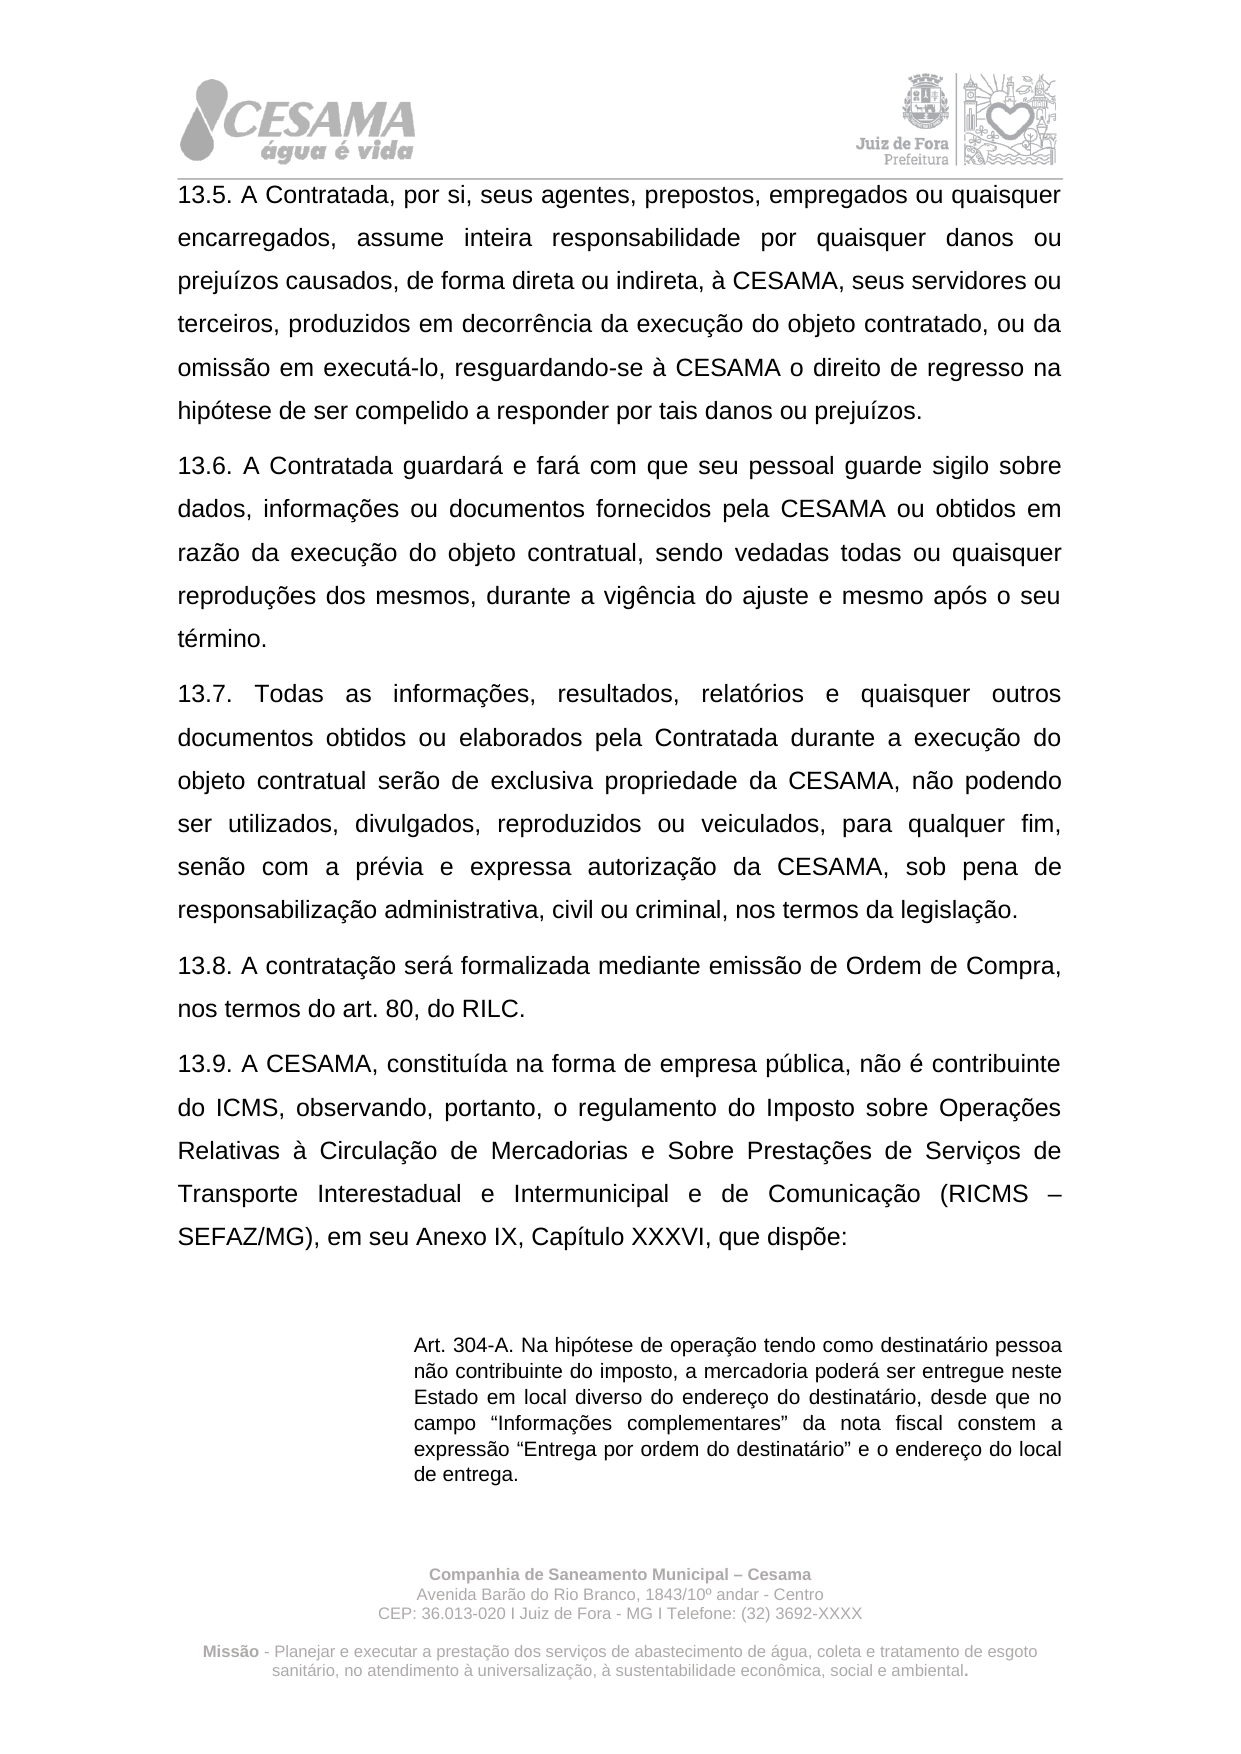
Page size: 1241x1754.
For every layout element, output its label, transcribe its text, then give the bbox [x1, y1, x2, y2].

text 13.6. A Contratada guardará e fará com que seu pessoal guarde sigilo sobre dados, informações ou documentos fornecidos pela CESAMA ou obtidos em razão da execução do objeto contratual, sendo vedadas todas ou quaisquer reproduções dos mesmos, durante a vigência do ajuste e mesmo após o seu término. [177, 451, 1063, 652]
picture [177, 73, 1064, 180]
text 13.7. Todas as informações, resultados, relatórios e quaisquer outros documentos obtidos ou elaborados pela Contratada durante a execução do objeto contratual serão de exclusiva propriedade da CESAMA, não podendo ser utilizados, divulgados, reproduzidos ou veiculados, para qualquer fim, senão com a prévia e expressa autorização da CESAMA, sob pena de responsabilização administrativa, civil ou criminal, nos termos da legislação. [177, 679, 1063, 924]
text 13.8. A contratação será formalizada mediante emissão de Ordem de Compra, nos termos do art. 80, do RILC. [177, 951, 1063, 1022]
text 13.5. A Contratada, por si, seus agentes, prepostos, empregados ou quaisquer encarregados, assume inteira responsabilidade por quaisquer danos ou prejuízos causados, de forma direta ou indireta, à CESAMA, seus servidores ou terceiros, produzidos em decorrência da execução do objeto contratado, ou da omissão em executá-lo, resguardando-se à CESAMA o direito de regresso na hipótese de ser compelido a responder por tais danos ou prejuízos. [177, 180, 1063, 424]
text 13.9. A CESAMA, constituída na forma de empresa pública, não é contribuinte do ICMS, observando, portanto, o regulamento do Imposto sobre Operações Relativas à Circulação de Mercadorias e Sobre Prestações de Serviços de Transporte Interestadual e Intermunicipal e de Comunicação (RICMS – SEFAZ/MG), em seu Anexo IX, Capítulo XXXVI, que dispõe: [177, 1049, 1063, 1251]
text Art. 304-A. Na hipótese de operação tendo como destinatário pessoa não contribuinte do imposto, a mercadoria poderá ser entregue neste Estado em local diverso do endereço do destinatário, desde que no campo “Informações complementares” da nota fiscal constem a expressão “Entrega por ordem do destinatário” e o endereço do local de entrega. [413, 1333, 1063, 1486]
